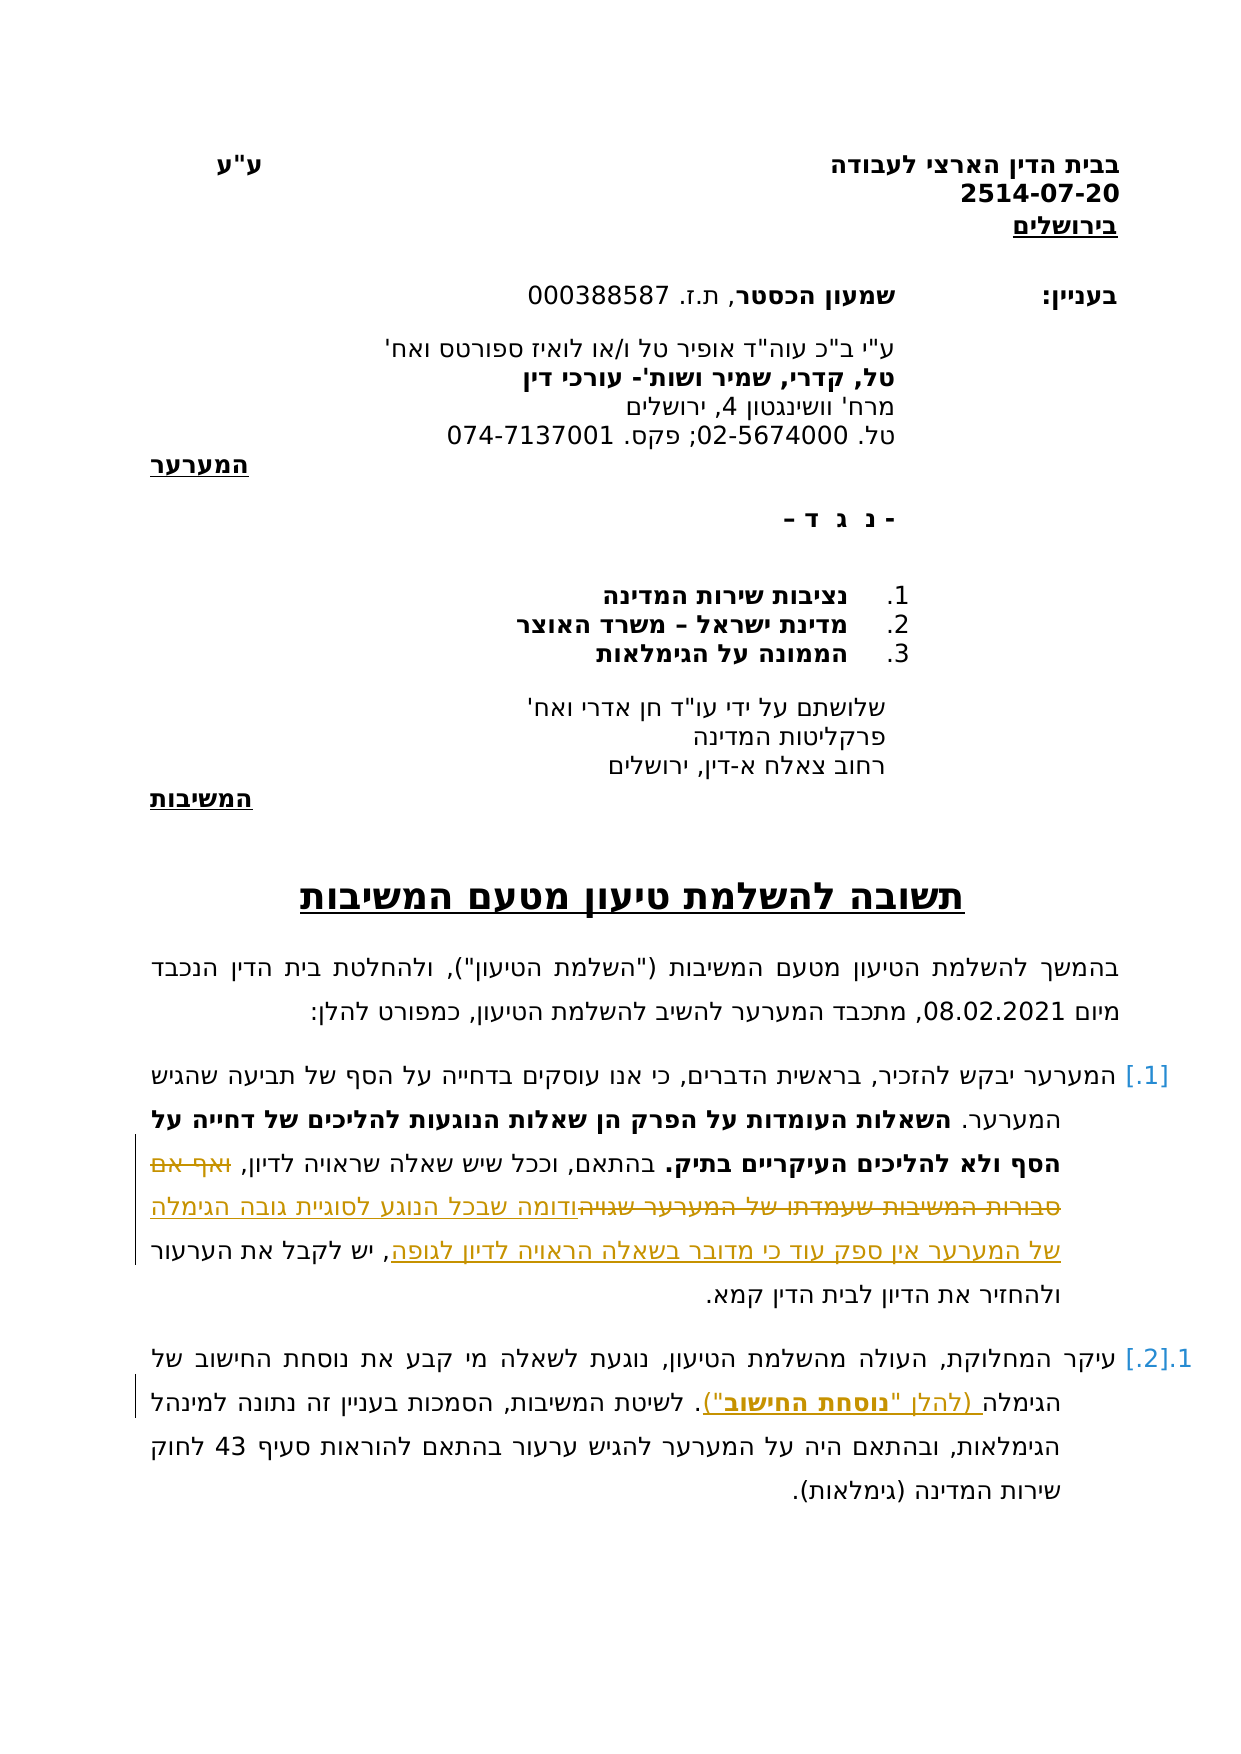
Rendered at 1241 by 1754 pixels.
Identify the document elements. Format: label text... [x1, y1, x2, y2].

text בעניין: שמעון הכסטר, ת.ז. 000388587 [150, 281, 1117, 310]
text ע"י ב"כ עוה"ד ו/או לואיז ספורטס ואח' [150, 334, 895, 363]
text - נ ג ד – [150, 504, 1120, 533]
list עיקר המחלוקת, העולה מהשלמת הטיעון, נוגעת לשאלה מי קבע את נוסחת החישוב של הגימלה. לשיטת המשיבות, הסמכות בעניין זה נתונה למינהל הגימלאות, ובהתאם היה על המערער להגיש ערעור בהתאם להוראות סעיף 43 לחוק שירות המדינה (גימלאות). [150, 1344, 1117, 1505]
text המשיבות [150, 780, 1115, 814]
text תשובה להשלמת טיעון מטעם המשיבות [150, 875, 1115, 919]
text פרקליטות המדינה [150, 722, 886, 751]
text מרח' וושינגטון 4, ירושלים [150, 392, 1120, 422]
text שלושתם על ידי עו"ד חן אדרי ואח' [150, 693, 886, 722]
list המערער יבקש להזכיר, בראשית הדברים, כי אנו עוסקים בדחייה על הסף של תביעה שהגיש המערער. השאלות העומדות על הפרק הן שאלות הנוגעות להליכים של דחייה על הסף ולא להליכים העיקריים בתיק. בהתאם, וככל שיש שאלה שראויה לדיון, , יש לקבל את הערעור ולהחזיר את הדיון לבית הדין קמא. [150, 1061, 1117, 1309]
list נציבות שירות המדינה [150, 581, 886, 610]
text טל. 02-5674000; פקס. 074-7137001 [150, 422, 1120, 451]
text רחוב צאלח א-דין, ירושלים [150, 751, 886, 780]
text בבית הדין הארצי לעבודה ע"ע 2514-07-20 [150, 150, 1120, 208]
list הממונה על הגימלאות [150, 639, 886, 669]
text בהמשך להשלמת הטיעון מטעם המשיבות ("השלמת הטיעון"), ולהחלטת בית הדין הנכבד מיום 08.02.2021, מתכבד המערער להשיב להשלמת הטיעון, כמפורט להלן: [150, 953, 1120, 1026]
text טל, קדרי, שמיר ושות'- עורכי דין [150, 363, 895, 392]
text בירושלים [190, 214, 1117, 239]
list מדינת ישראל – משרד האוצר [150, 610, 886, 639]
text המערער [150, 451, 1120, 480]
